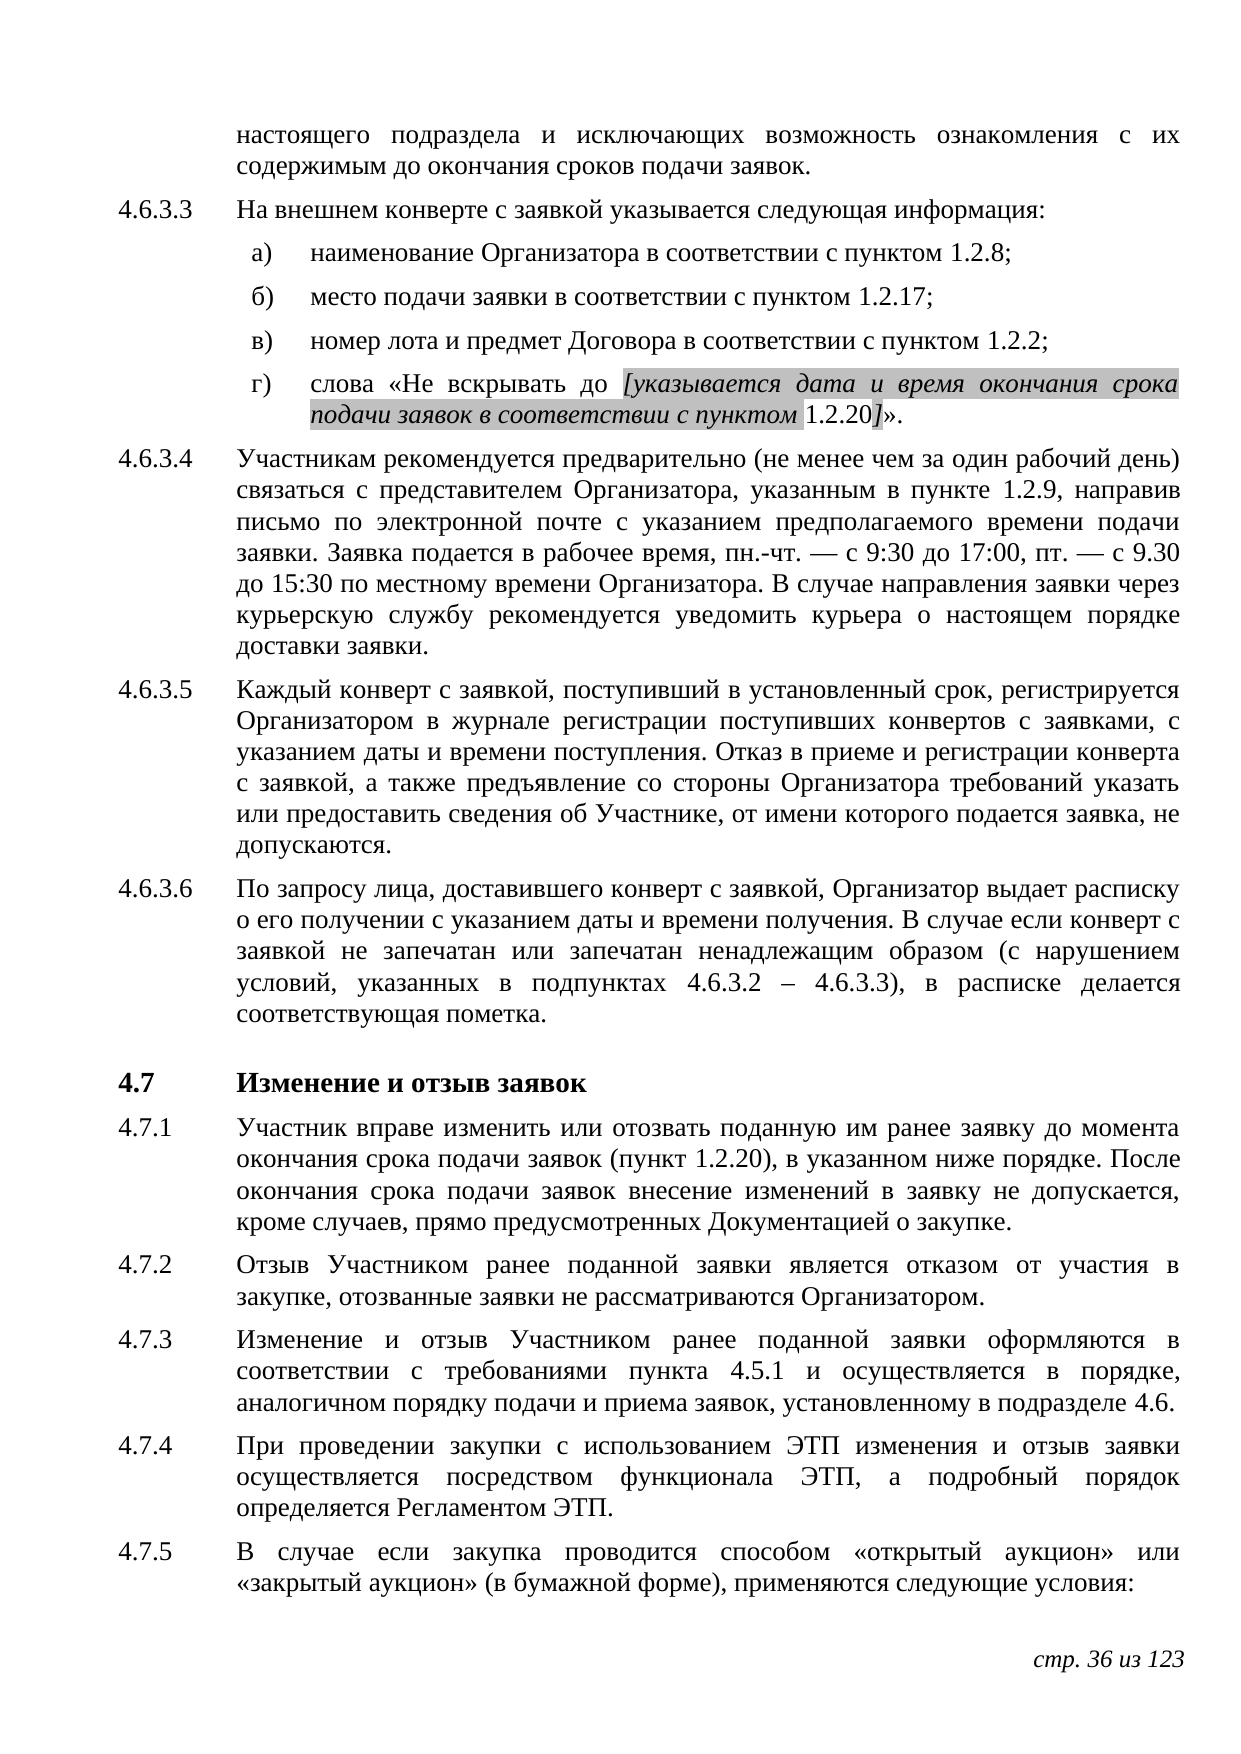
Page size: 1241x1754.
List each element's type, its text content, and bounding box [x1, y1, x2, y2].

subtitle Изменение и отзыв заявок [118, 1065, 1181, 1099]
text В случае если закупка проводится способом «открытый аукцион» или «закрытый аукцион» (в бумажной форме), применяются следующие условия: [118, 1535, 1181, 1597]
text место подачи заявки в соответствии с пунктом 1.2.17; [251, 280, 1181, 311]
text Изменение и отзыв Участником ранее поданной заявки оформляются в соответствии с требованиями пункта 4.5.1 и осуществляется в порядке, аналогичном порядку подачи и приема заявок, установленному в подразделе 4.6. [118, 1323, 1181, 1417]
text При проведении закупки с использованием ЭТП изменения и отзыв заявки осуществляется посредством функционала ЭТП, а подробный порядок определяется Регламентом ЭТП. [118, 1429, 1181, 1523]
text Отзыв Участником ранее поданной заявки является отказом от участия в закупке, отозванные заявки не рассматриваются Организатором. [118, 1248, 1181, 1311]
list Каждый конверт с заявкой, поступивший в установленный срок, регистрируется Организатором в журнале регистрации поступивших конвертов с заявками, с указанием даты и времени поступления. Отказ в приеме и регистрации конверта с заявкой, а также предъявление со стороны Организатора требований указать или предоставить сведения об Участнике, от имени которого подается заявка, не допускаются. [118, 673, 1181, 860]
list На внешнем конверте с заявкой указывается следующая информация: [118, 193, 1181, 224]
text Участник вправе изменить или отозвать поданную им ранее заявку до момента окончания срока подачи заявок (пункт 1.2.20), в указанном ниже порядке. После окончания срока подачи заявок внесение изменений в заявку не допускается, кроме случаев, прямо предусмотренных Документацией о закупке. [118, 1111, 1181, 1236]
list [118, 118, 1181, 180]
list По запросу лица, доставившего конверт с заявкой, Организатор выдает расписку о его получении с указанием даты и времени получения. В случае если конверт с заявкой не запечатан или запечатан ненадлежащим образом (с нарушением условий, указанных в подпунктах 4.6.3.2 – 4.6.3.3), в расписке делается соответствующая пометка. [118, 872, 1181, 1028]
text наименование Организатора в соответствии с пунктом 1.2.8; [251, 237, 1181, 268]
list Участникам рекомендуется предварительно (не менее чем за один рабочий день) связаться с представителем Организатора, указанным в пункте 1.2.9, направив письмо по электронной почте с указанием предполагаемого времени подачи заявки. Заявка подается в рабочее время, пн.-чт. — с 9:30 до 17:00, пт. — с 9.30 до 15:30 по местному времени Организатора. В случае направления заявки через курьерскую службу рекомендуется уведомить курьера о настоящем порядке доставки заявки. [118, 442, 1181, 660]
text номер лота и предмет Договора в соответствии с пунктом 1.2.2; [251, 324, 1181, 355]
text слова «Не вскрывать до [указывается дата и время окончания срока подачи заявок в соответствии с пунктом 1.2.20]». [251, 367, 1181, 430]
